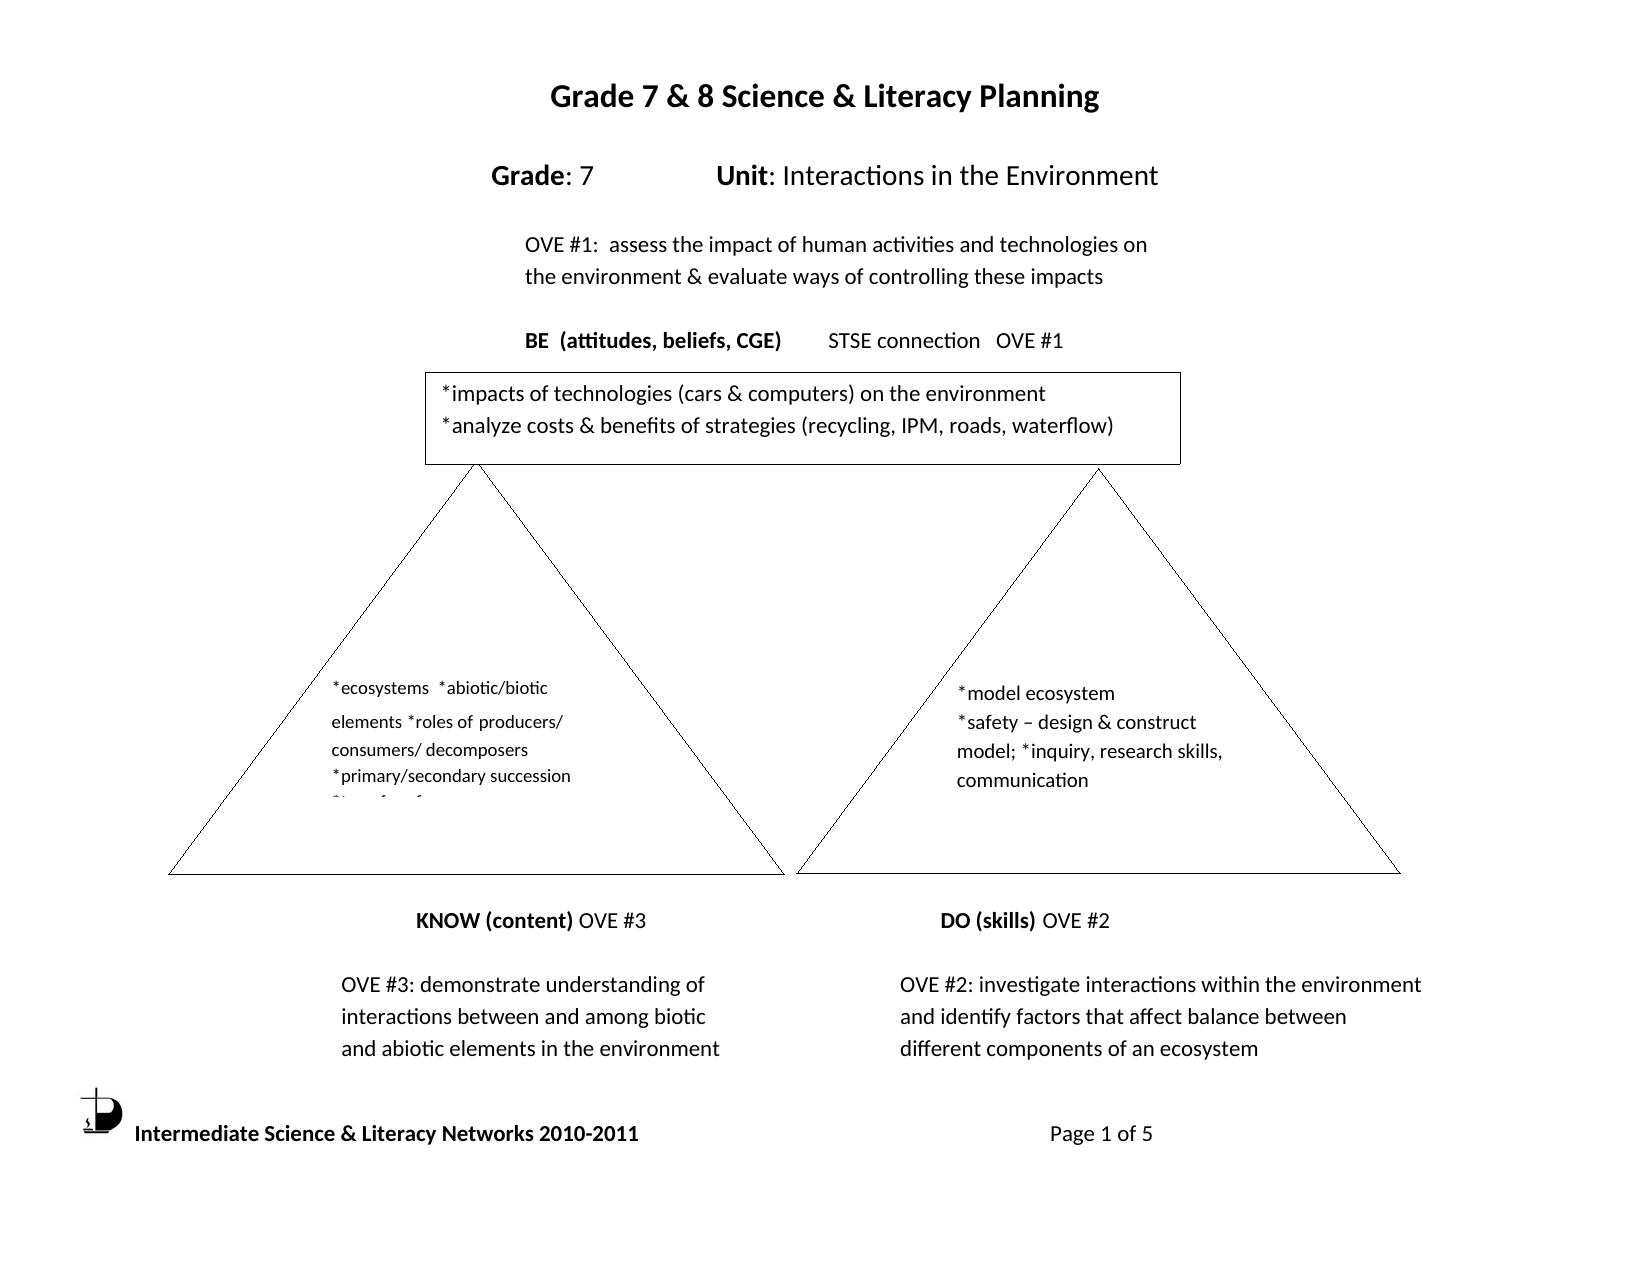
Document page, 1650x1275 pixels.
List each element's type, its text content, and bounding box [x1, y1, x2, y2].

text the environment & evaluate ways of controlling these impacts [525, 262, 1575, 290]
text OVE #3: demonstrate understanding of OVE #2: investigate interactions within the environment [300, 970, 1575, 998]
text KNOW (content) OVE #3 DO (skills) OVE #2 [75, 906, 1575, 934]
text OVE #1: assess the impact of human activities and technologies on [525, 230, 1575, 258]
text interactions between and among biotic and identify factors that affect balance between [300, 1002, 1575, 1030]
text Grade: 7 Unit: Interactions in the Environment [75, 157, 1575, 192]
text BE (attitudes, beliefs, CGE) STSE connection OVE #1 [75, 326, 1575, 354]
picture [75, 1085, 130, 1142]
text and abiotic elements in the environment different components of an ecosystem [300, 1034, 1575, 1063]
text Grade 7 & 8 Science & Literacy Planning [75, 75, 1575, 116]
